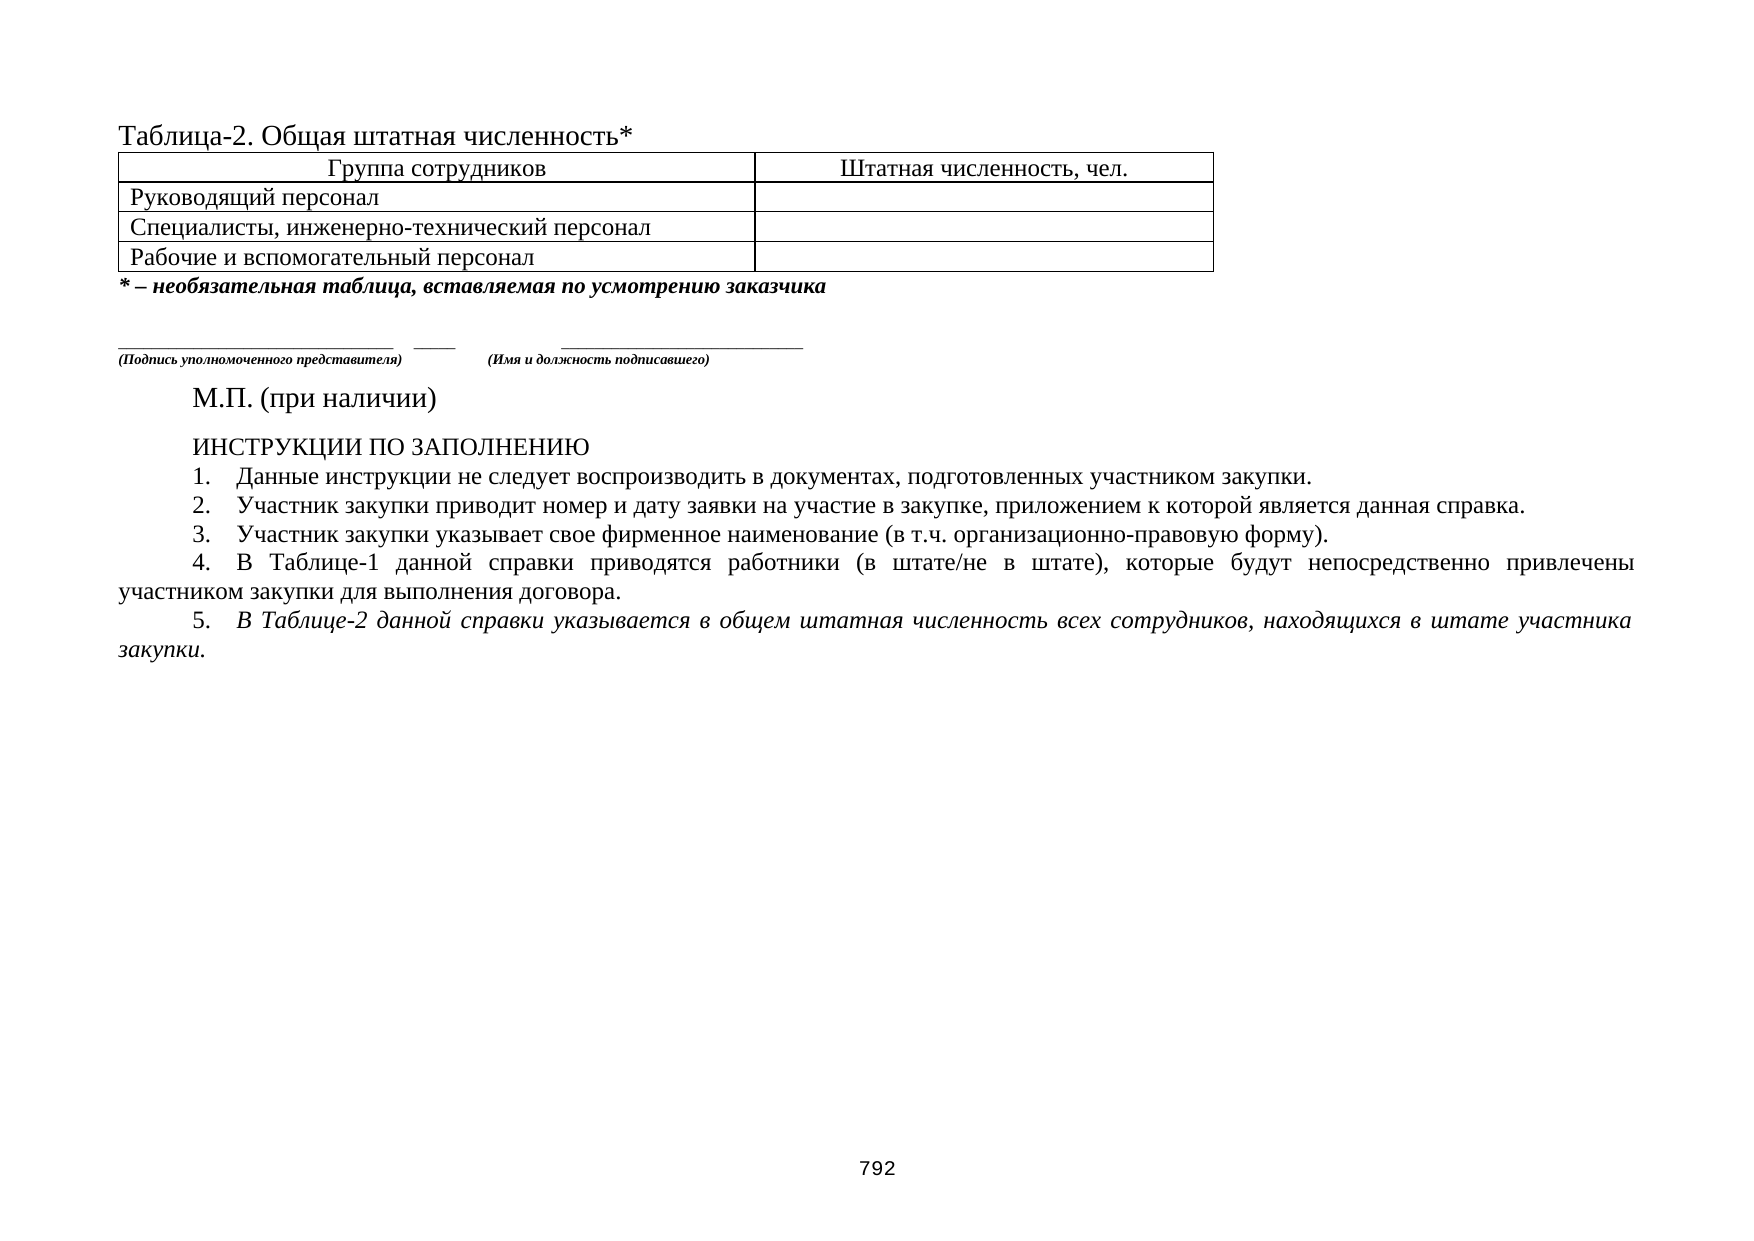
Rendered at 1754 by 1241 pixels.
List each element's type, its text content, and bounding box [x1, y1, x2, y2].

text М.П. (при наличии) [118, 380, 1636, 413]
text 1. Данные инструкции не следует воспроизводить в документах, подготовленных участником закупки. [118, 461, 1636, 490]
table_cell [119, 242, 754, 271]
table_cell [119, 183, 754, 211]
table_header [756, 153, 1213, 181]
text 4. В Таблице-1 данной справки приводятся работники (в штате/не в штате), которые будут непосредственно привлечены участником закупки для выполнения договора. [118, 547, 1636, 605]
text (Подпись уполномоченного представителя) (Имя и должность подписавшего) [118, 351, 1636, 380]
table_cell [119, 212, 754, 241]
text * – необязательная таблица, вставляемая по усмотрению заказчика [118, 272, 1636, 298]
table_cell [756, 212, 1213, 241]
text 2. Участник закупки приводит номер и дату заявки на участие в закупке, приложением к которой является данная справка. [118, 490, 1636, 519]
text ИНСТРУКЦИИ ПО ЗАПОЛНЕНИЮ [118, 432, 1636, 461]
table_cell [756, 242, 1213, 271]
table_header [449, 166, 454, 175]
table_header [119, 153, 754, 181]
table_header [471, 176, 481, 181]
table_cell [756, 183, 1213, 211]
text _________________________________ _____ _____________________________ [118, 332, 1636, 351]
text 5. В Таблице-2 данной справки указывается в общем штатная численность всех сотрудников, находящихся в штате участника закупки. [118, 605, 1636, 662]
text Таблица-2. Общая штатная численность* [118, 118, 1636, 152]
text 3. Участник закупки указывает свое фирменное наименование (в т.ч. организационно-правовую форму). [118, 519, 1636, 547]
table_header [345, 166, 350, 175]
